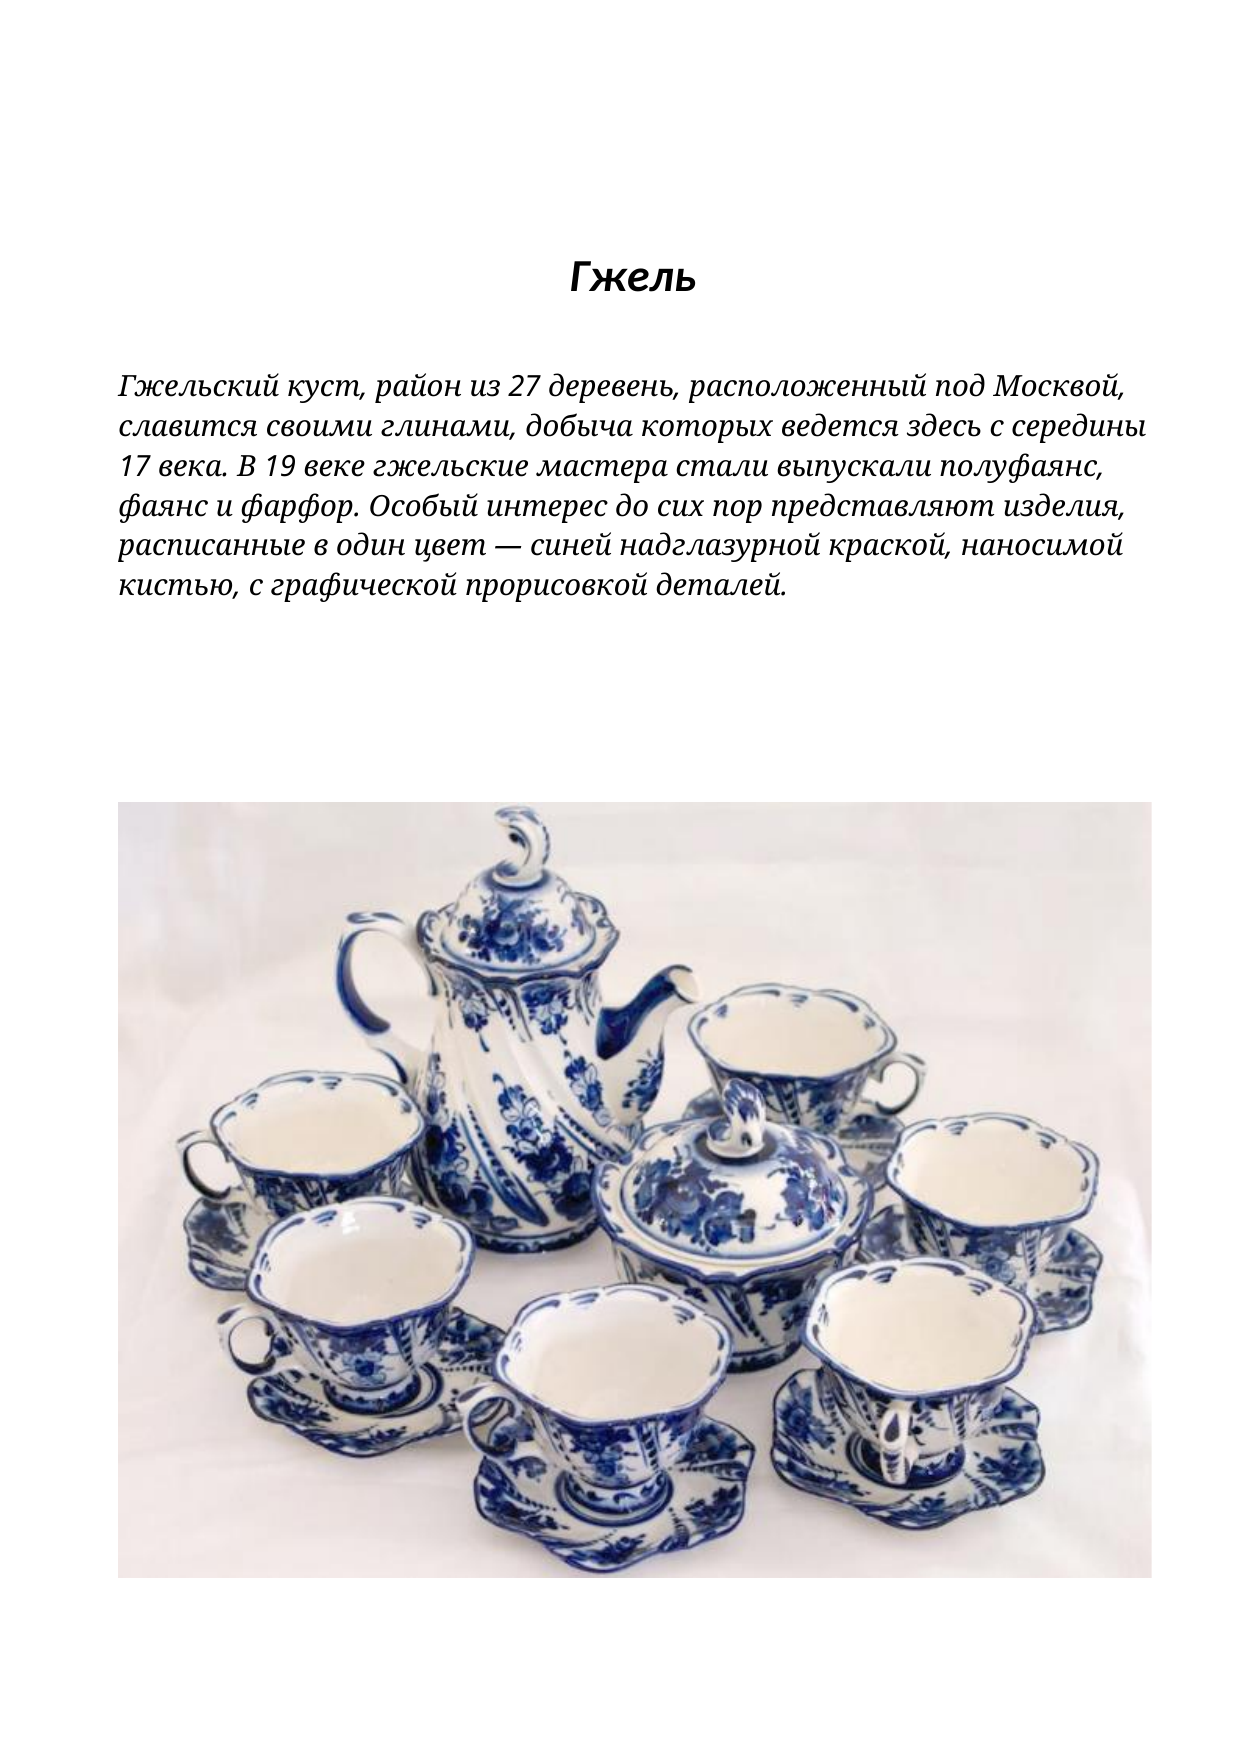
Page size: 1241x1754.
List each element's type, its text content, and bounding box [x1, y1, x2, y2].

text Гжельский куст, район из 27 деревень, расположенный под Москвой, славится своими глинами, добыча которых ведется здесь с середины 17 века. В 19 веке гжельские мастера стали выпускали полуфаянс, фаянс и фарфор. Особый интерес до сих пор представляют изделия, расписанные в один цвет — синей надглазурной краской, наносимой кистью, с графической прорисовкой деталей. [118, 366, 1152, 604]
picture [118, 802, 1152, 1578]
text Гжель [118, 247, 1152, 303]
